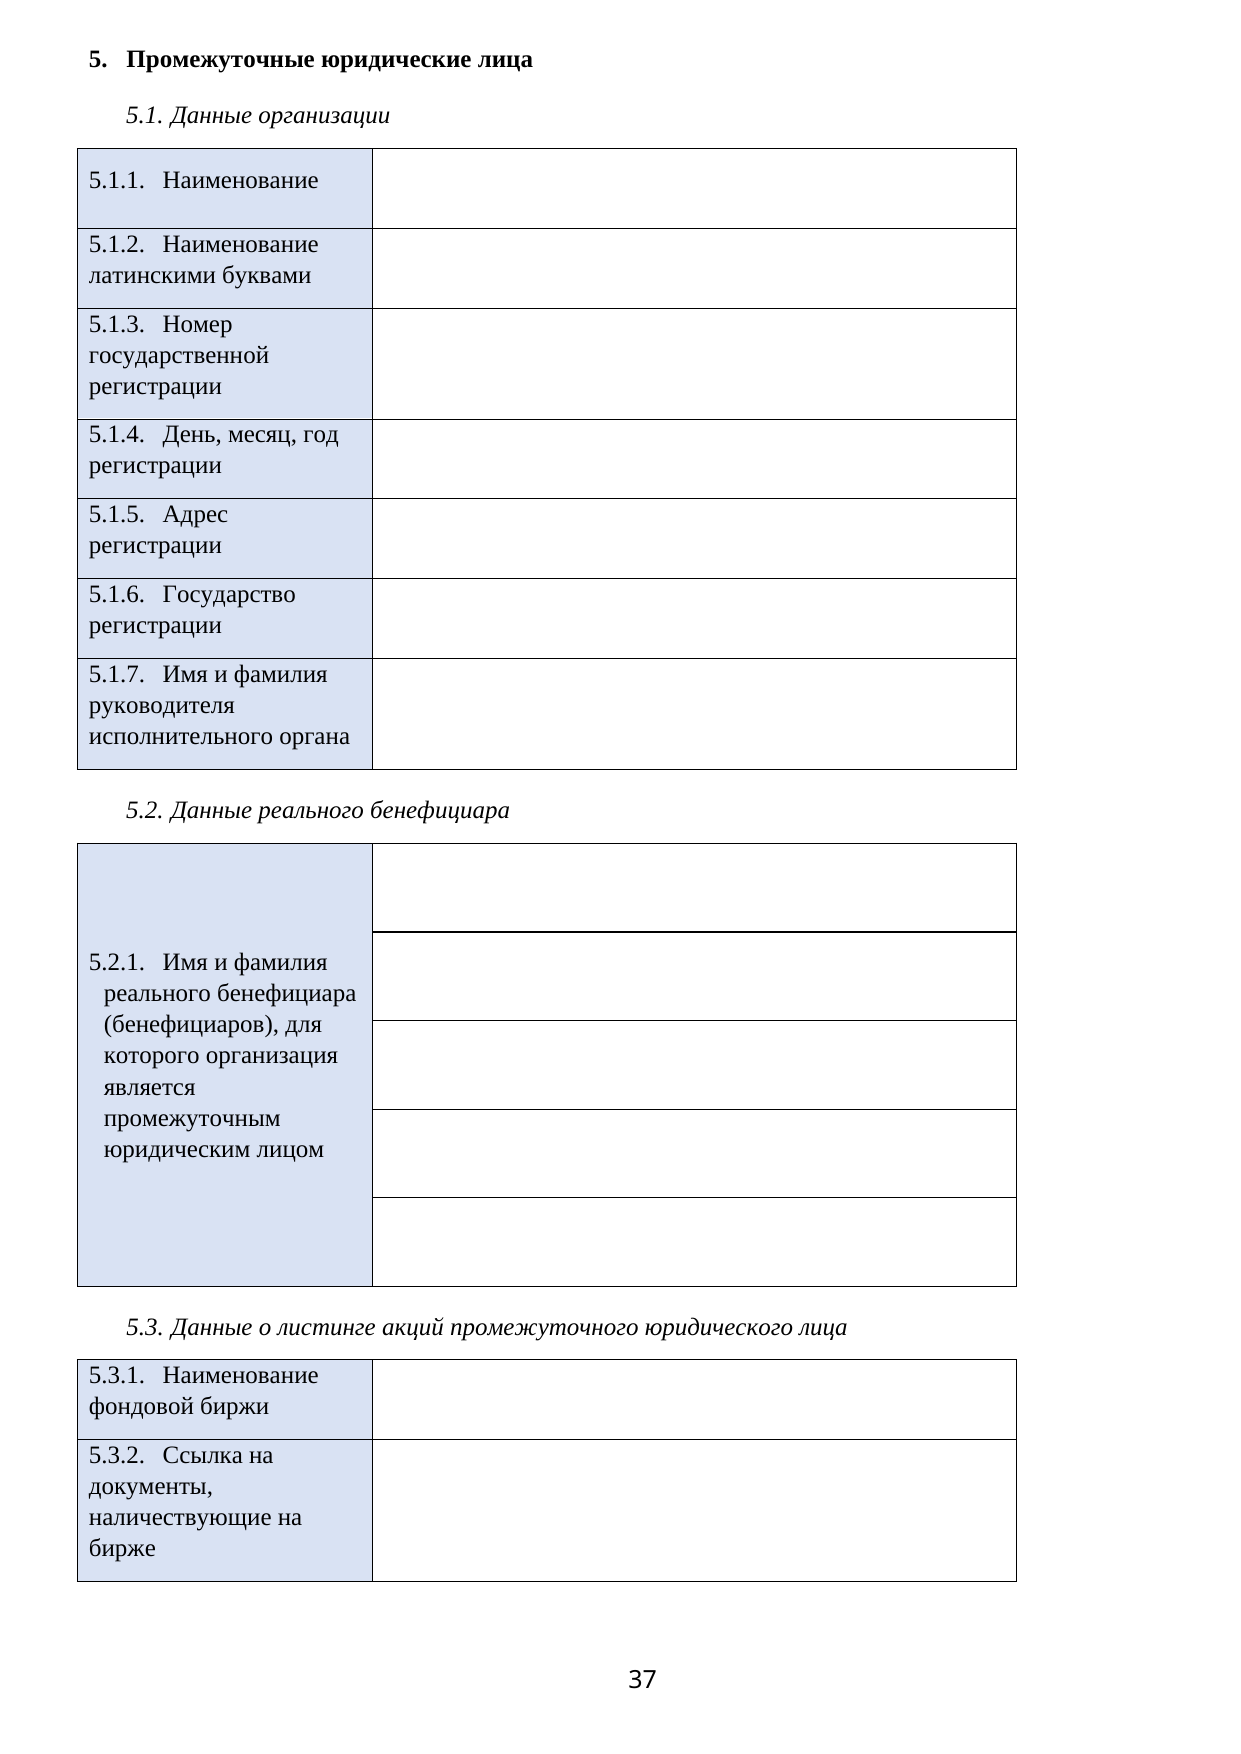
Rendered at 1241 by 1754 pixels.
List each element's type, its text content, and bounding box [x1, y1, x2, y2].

table_cell Номер государственной регистрации [78, 309, 372, 418]
table_cell День, месяц, год регистрации [78, 420, 372, 498]
table_cell Имя и фамилия руководителя исполнительного органа [78, 659, 372, 769]
table_cell [373, 579, 1016, 658]
table_header Наименование [78, 149, 372, 228]
table_cell [373, 933, 1016, 1020]
table_cell [373, 499, 1016, 578]
table_cell [373, 1440, 1016, 1581]
table_header [373, 844, 1016, 931]
table_cell [373, 1110, 1016, 1197]
table_header Имя и фамилия реального бенефициара (бенефициаров), для которого организация является промежуточным юридическим лицом [78, 844, 372, 1286]
table_cell [373, 1198, 1016, 1286]
table_cell [373, 309, 1016, 418]
table_cell Ссылка на документы, наличествующие на бирже [78, 1440, 372, 1581]
table_cell Адрес регистрации [78, 499, 372, 578]
list Данные организации [126, 100, 1196, 129]
table_header [373, 1360, 1016, 1439]
list Промежуточные юридические лица [89, 44, 1196, 73]
list Данные о листинге акций промежуточного юридического лица [126, 1312, 1196, 1340]
table_cell [373, 420, 1016, 498]
table_cell [373, 229, 1016, 308]
table_cell [373, 659, 1016, 769]
table_header Наименование фондовой биржи [78, 1360, 372, 1439]
table_header [373, 149, 1016, 228]
table_cell [373, 1021, 1016, 1108]
table_cell Государство регистрации [78, 579, 372, 658]
list Данные реального бенефициара [126, 795, 1196, 823]
table_cell Наименование латинскими буквами [78, 229, 372, 308]
